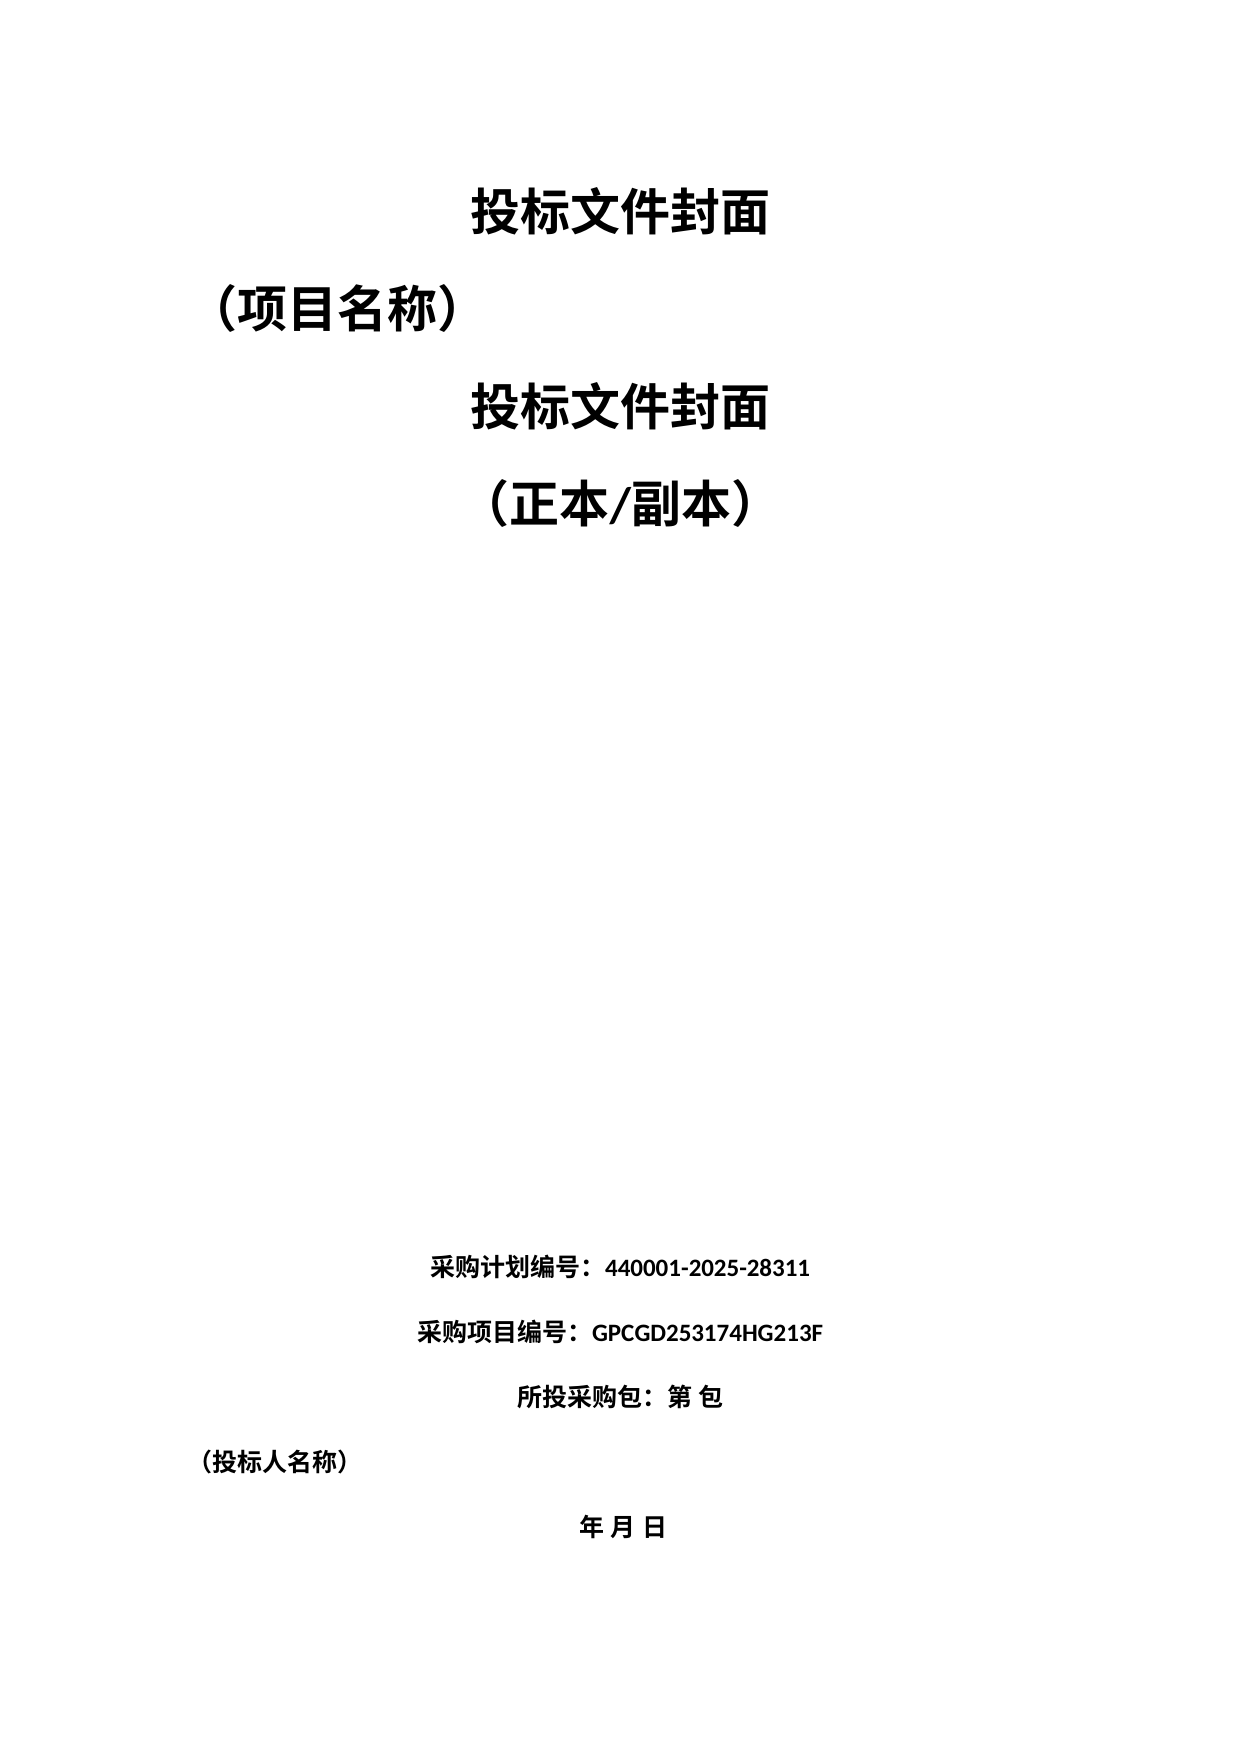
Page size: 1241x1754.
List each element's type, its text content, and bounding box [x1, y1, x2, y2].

text （投标人名称） [187, 1429, 1053, 1494]
text （正本/副本） [187, 454, 1053, 1234]
text 投标文件封面 [187, 162, 1053, 259]
text 年 月 日 [187, 1494, 1053, 1559]
text 采购项目编号：GPCGD253174HG213F [187, 1299, 1053, 1364]
text 采购计划编号：440001-2025-28311 [187, 1234, 1053, 1299]
text 投标文件封面 [187, 357, 1053, 454]
text （项目名称） [187, 259, 1053, 357]
text 所投采购包：第 包 [187, 1364, 1053, 1429]
